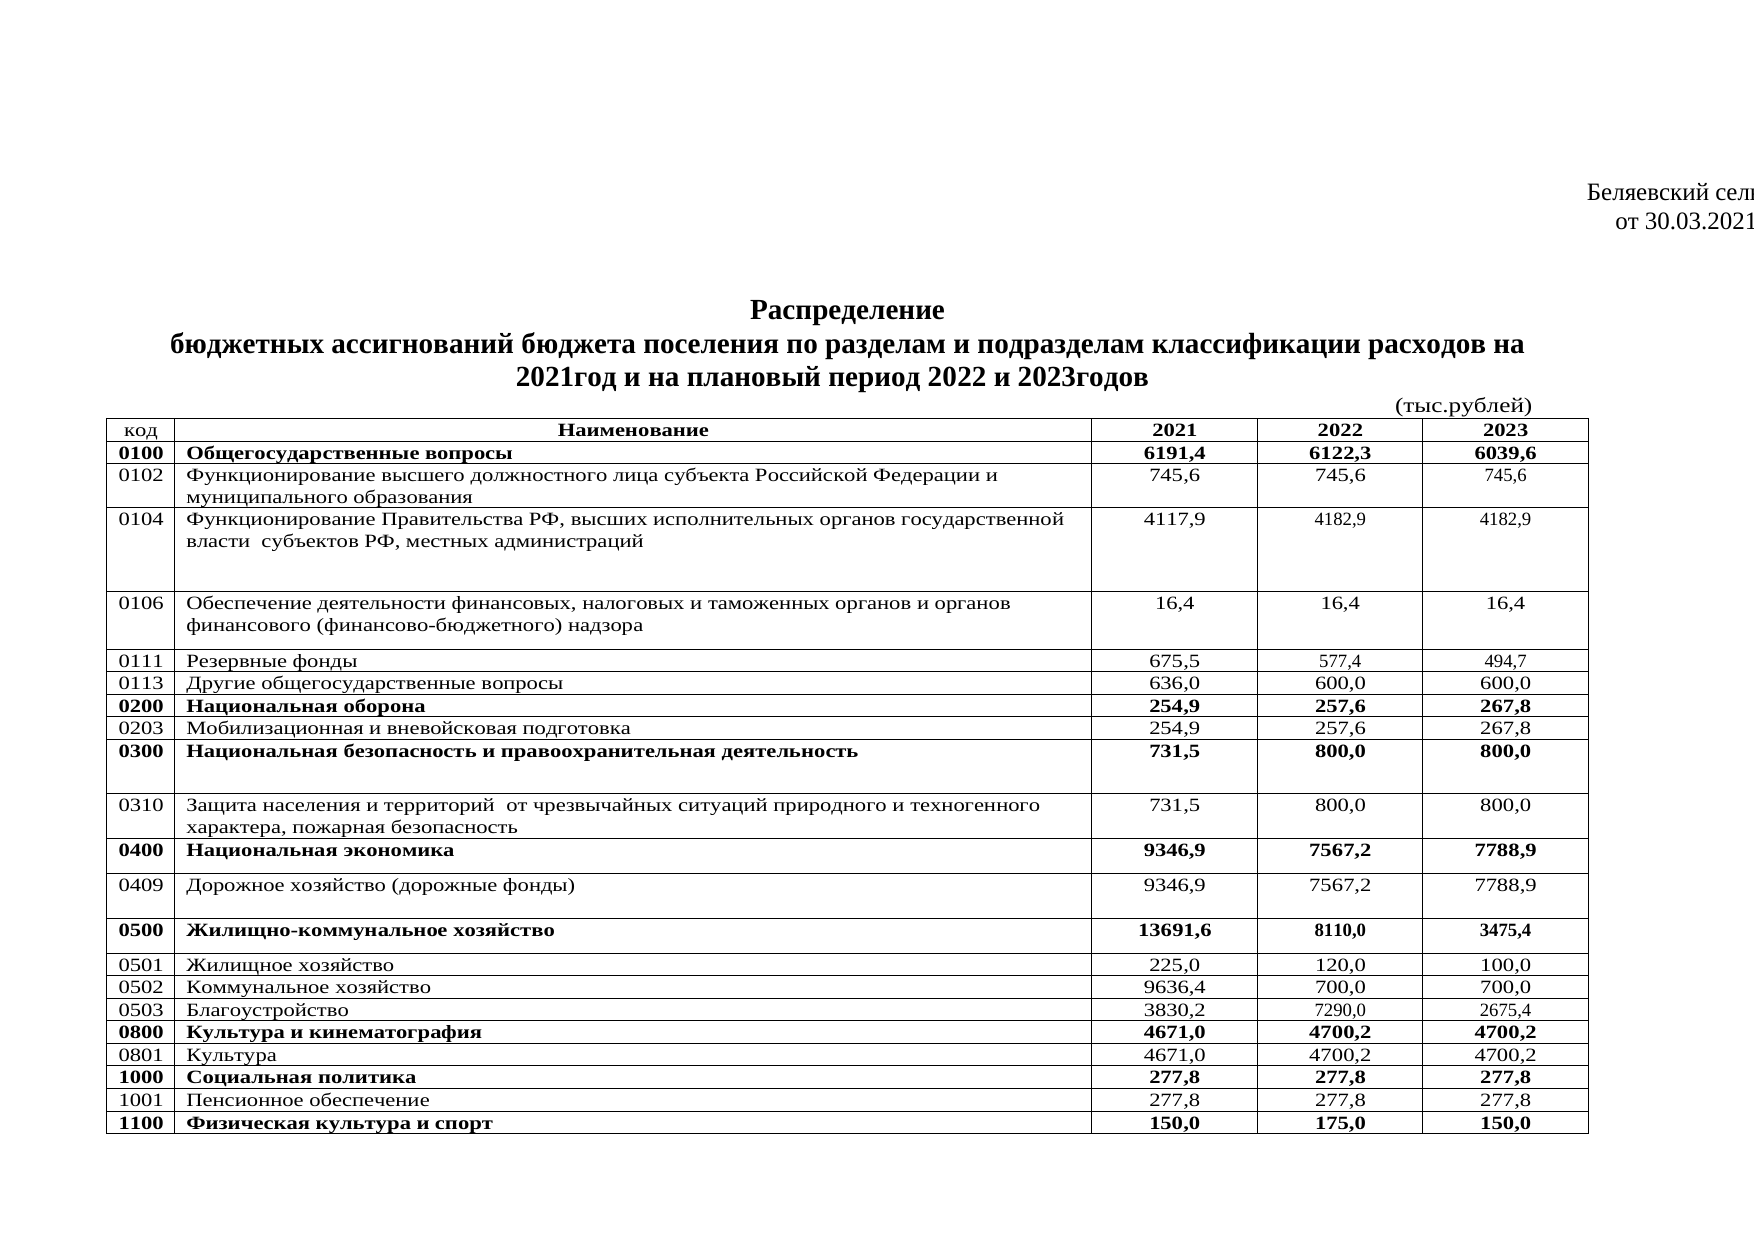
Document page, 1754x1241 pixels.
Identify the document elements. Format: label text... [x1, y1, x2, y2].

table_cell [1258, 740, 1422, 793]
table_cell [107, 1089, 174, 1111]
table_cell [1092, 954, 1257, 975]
text бюджетных ассигнований бюджета поселения по разделам и подразделам классификации расходов на 2021год и на плановый период 2022 и 2023годов [118, 326, 1577, 393]
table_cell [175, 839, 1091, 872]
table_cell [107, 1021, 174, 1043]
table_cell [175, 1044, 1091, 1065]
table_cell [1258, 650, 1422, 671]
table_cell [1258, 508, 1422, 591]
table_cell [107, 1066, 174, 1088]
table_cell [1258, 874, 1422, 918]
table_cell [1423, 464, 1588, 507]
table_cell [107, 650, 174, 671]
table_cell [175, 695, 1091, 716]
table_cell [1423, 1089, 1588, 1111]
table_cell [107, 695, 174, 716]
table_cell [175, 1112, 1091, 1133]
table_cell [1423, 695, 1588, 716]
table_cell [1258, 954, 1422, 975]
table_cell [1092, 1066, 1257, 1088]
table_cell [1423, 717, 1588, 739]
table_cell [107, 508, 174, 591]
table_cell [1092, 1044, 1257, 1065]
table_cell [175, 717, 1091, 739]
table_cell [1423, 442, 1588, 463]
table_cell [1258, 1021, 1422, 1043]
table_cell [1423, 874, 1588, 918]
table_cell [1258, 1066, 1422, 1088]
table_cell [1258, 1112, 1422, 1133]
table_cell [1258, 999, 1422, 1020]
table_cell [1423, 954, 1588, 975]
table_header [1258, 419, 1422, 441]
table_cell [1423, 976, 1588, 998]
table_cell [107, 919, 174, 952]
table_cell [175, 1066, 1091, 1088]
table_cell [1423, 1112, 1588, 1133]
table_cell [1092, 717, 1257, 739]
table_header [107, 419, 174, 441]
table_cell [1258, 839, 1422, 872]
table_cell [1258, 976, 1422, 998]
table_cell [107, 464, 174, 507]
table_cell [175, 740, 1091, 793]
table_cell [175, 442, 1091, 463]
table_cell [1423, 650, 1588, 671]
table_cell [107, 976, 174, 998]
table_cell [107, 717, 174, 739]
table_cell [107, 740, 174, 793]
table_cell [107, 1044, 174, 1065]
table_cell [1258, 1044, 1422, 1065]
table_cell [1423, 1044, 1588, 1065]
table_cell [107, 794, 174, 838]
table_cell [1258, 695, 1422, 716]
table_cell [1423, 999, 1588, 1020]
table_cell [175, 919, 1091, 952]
text (тыс.рублей) [118, 393, 1577, 418]
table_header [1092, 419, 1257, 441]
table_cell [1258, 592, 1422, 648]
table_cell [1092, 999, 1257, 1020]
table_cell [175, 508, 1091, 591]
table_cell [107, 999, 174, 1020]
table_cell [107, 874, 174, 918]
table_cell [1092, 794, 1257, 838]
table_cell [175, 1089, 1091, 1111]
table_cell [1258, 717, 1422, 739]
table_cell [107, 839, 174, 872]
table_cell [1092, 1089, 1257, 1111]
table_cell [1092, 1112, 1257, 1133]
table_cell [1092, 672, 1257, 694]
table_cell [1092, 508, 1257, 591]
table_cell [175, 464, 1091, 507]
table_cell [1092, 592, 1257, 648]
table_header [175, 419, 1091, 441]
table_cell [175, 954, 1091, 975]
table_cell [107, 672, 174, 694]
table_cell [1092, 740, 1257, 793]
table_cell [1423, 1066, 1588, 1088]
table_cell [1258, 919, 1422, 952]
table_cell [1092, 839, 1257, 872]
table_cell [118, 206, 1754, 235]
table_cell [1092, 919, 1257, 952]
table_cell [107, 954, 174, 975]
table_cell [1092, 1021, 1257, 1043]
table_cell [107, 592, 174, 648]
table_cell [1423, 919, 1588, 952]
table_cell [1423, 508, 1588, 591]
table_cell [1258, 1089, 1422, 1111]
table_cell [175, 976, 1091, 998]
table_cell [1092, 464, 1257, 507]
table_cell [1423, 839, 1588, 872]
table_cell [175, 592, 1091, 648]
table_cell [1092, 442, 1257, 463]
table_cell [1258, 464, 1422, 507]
text Распределение [118, 292, 1577, 326]
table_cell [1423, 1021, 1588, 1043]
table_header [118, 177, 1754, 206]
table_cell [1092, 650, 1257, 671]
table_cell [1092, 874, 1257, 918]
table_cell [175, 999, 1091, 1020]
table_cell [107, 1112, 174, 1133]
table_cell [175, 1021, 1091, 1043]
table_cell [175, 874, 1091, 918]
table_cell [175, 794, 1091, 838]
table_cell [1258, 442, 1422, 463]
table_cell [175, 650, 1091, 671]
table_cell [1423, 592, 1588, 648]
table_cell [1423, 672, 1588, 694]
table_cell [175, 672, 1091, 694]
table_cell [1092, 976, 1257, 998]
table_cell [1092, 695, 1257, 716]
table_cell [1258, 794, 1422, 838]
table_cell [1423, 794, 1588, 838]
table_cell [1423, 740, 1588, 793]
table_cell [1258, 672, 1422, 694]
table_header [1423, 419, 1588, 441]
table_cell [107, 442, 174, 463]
